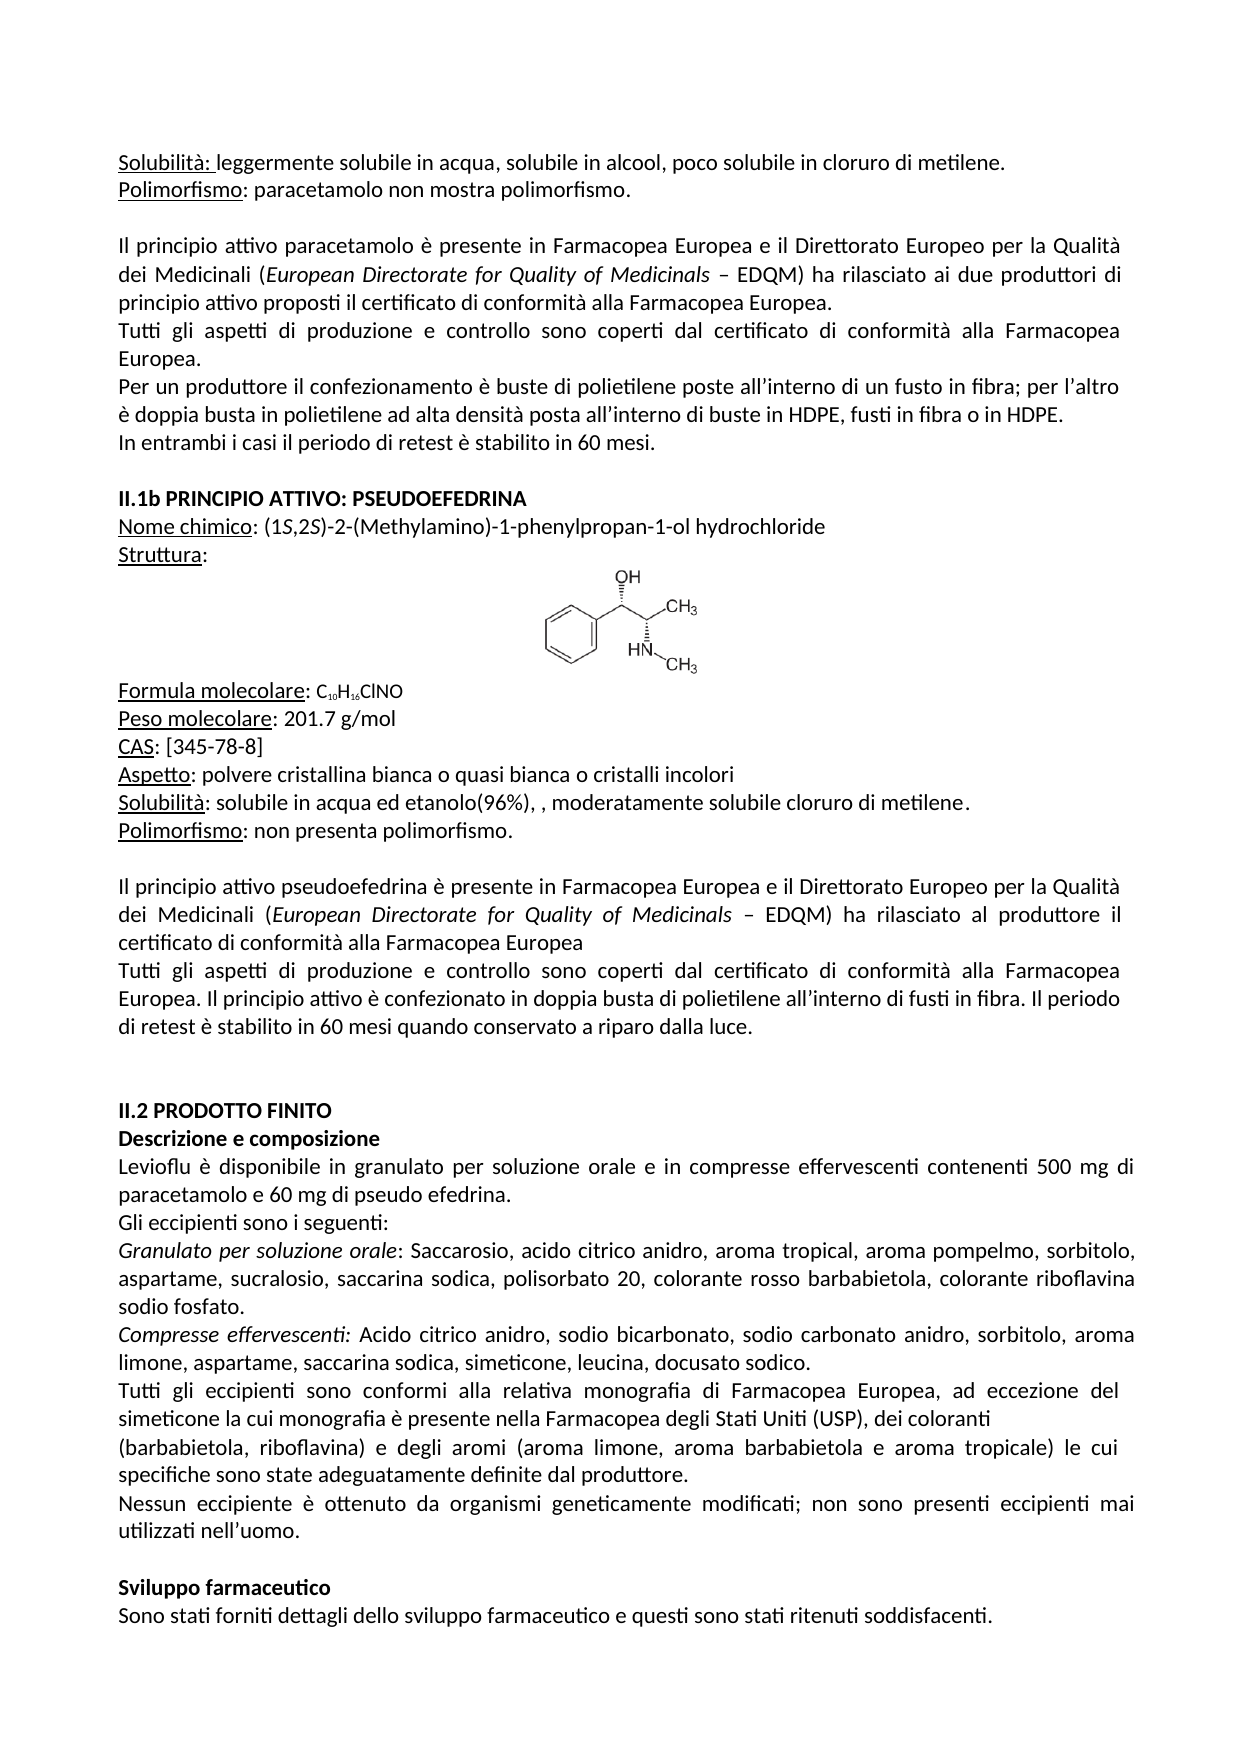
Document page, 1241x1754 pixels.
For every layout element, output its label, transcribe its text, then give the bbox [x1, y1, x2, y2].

text Nome chimico: (1S,2S)-2-(Methylamino)-1-phenylpropan-1-ol hydrochloride [118, 512, 1122, 540]
text Sono stati forniti dettagli dello sviluppo farmaceutico e questi sono stati ritenuti soddisfacenti. [118, 1601, 1122, 1629]
text Compresse effervescenti: Acido citrico anidro, sodio bicarbonato, sodio carbonato anidro, sorbitolo, aroma limone, aspartame, saccarina sodica, simeticone, leucina, docusato sodico. [118, 1321, 1137, 1377]
text Il principio attivo paracetamolo è presente in Farmacopea Europea e il Direttorato Europeo per la Qualità dei Medicinali (European Directorate for Quality of Medicinals – EDQM) ha rilasciato ai due produttori di principio attivo proposti il certificato di conformità alla Farmacopea Europea. [118, 232, 1122, 316]
text In entrambi i casi il periodo di retest è stabilito in 60 mesi. [118, 428, 1122, 456]
text Tutti gli aspetti di produzione e controllo sono coperti dal certificato di conformità alla Farmacopea Europea. Il principio attivo è confezionato in doppia busta di polietilene all’interno di fusti in fibra. Il periodo di retest è stabilito in 60 mesi quando conservato a riparo dalla luce. [118, 956, 1122, 1040]
text Tutti gli aspetti di produzione e controllo sono coperti dal certificato di conformità alla Farmacopea Europea. [118, 316, 1122, 372]
text CAS: [345-78-8] [118, 732, 1122, 760]
text Descrizione e composizione [118, 1124, 1122, 1152]
text II.2 PRODOTTO FINITO [118, 1096, 1122, 1124]
text Tutti gli eccipienti sono conformi alla relativa monografia di Farmacopea Europea, ad eccezione del simeticone la cui monografia è presente nella Farmacopea degli Stati Uniti (USP), dei coloranti [118, 1377, 1121, 1433]
text Gli eccipienti sono i seguenti: [118, 1208, 1137, 1236]
text Polimorfismo: non presenta polimorfismo. [118, 816, 1122, 844]
text Per un produttore il confezionamento è buste di polietilene poste all’interno di un fusto in fibra; per l’altro è doppia busta in polietilene ad alta densità posta all’interno di buste in HDPE, fusti in fibra o in HDPE. [118, 372, 1122, 428]
text Polimorfismo: paracetamolo non mostra polimorfismo. [118, 176, 1122, 204]
text Solubilità: solubile in acqua ed etanolo(96%), , moderatamente solubile cloruro di metilene. [118, 788, 1122, 816]
text Sviluppo farmaceutico [118, 1573, 1122, 1601]
text Formula molecolare: C10H16ClNO [118, 676, 1122, 704]
text Aspetto: polvere cristallina bianca o quasi bianca o cristalli incolori [118, 760, 1122, 788]
picture [541, 567, 699, 676]
text Struttura: [118, 540, 1122, 568]
text (barbabietola, riboflavina) e degli aromi (aroma limone, aroma barbabietola e aroma tropicale) le cui specifiche sono state adeguatamente definite dal produttore. [118, 1433, 1121, 1489]
text Nessun eccipiente è ottenuto da organismi geneticamente modificati; non sono presenti eccipienti mai utilizzati nell’uomo. [118, 1489, 1137, 1545]
text II.1b PRINCIPIO ATTIVO: PSEUDOEFEDRINA [118, 484, 1122, 512]
text Il principio attivo pseudoefedrina è presente in Farmacopea Europea e il Direttorato Europeo per la Qualità dei Medicinali (European Directorate for Quality of Medicinals – EDQM) ha rilasciato al produttore il certificato di conformità alla Farmacopea Europea [118, 872, 1122, 956]
text Granulato per soluzione orale: Saccarosio, acido citrico anidro, aroma tropical, aroma pompelmo, sorbitolo, aspartame, sucralosio, saccarina sodica, polisorbato 20, colorante rosso barbabietola, colorante riboflavina sodio fosfato. [118, 1236, 1137, 1321]
text Peso molecolare: 201.7 g/mol [118, 704, 1122, 732]
text Levioflu è disponibile in granulato per soluzione orale e in compresse effervescenti contenenti 500 mg di paracetamolo e 60 mg di pseudo efedrina. [118, 1152, 1137, 1208]
text Solubilità: leggermente solubile in acqua, solubile in alcool, poco solubile in cloruro di metilene. [118, 148, 1122, 176]
